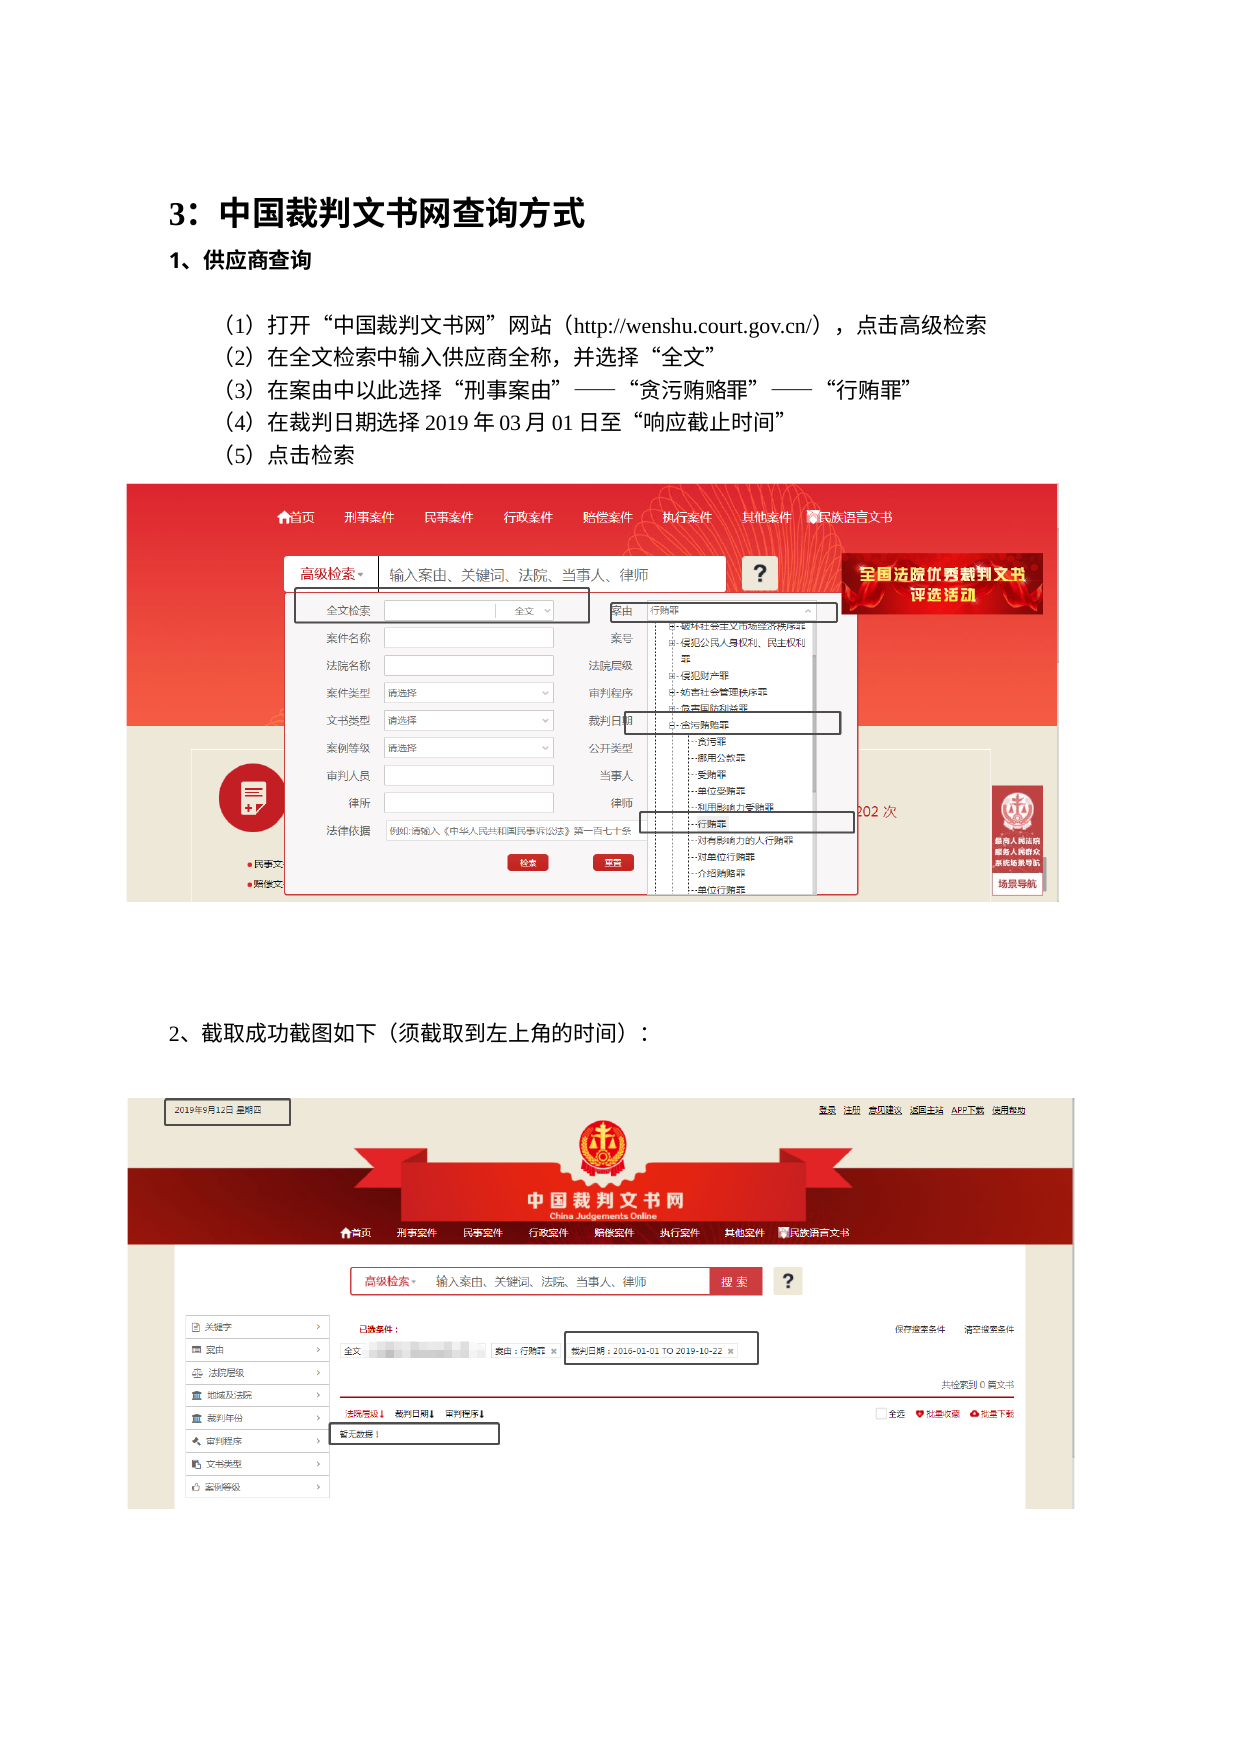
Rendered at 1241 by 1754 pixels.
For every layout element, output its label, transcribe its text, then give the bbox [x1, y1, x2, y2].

text （3）在案由中以此选择“刑事案由”——“贪污贿赂罪”——“行贿罪” [169, 372, 1110, 405]
text 3：中国裁判文书网查询方式 [169, 178, 1217, 243]
text 1、供应商查询 [169, 243, 1110, 276]
text 2、截取成功截图如下（须截取到左上角的时间）： [169, 1015, 1110, 1048]
picture [126, 483, 1059, 902]
text （1）打开“中国裁判文书网”网站（http://wenshu.court.gov.cn/），点击高级检索 [169, 307, 1110, 340]
picture [127, 1098, 1075, 1509]
text （4）在裁判日期选择2019年03月01日至“响应截止时间” [169, 405, 1110, 437]
text （5）点击检索 [169, 437, 1110, 470]
text （2）在全文检索中输入供应商全称，并选择“全文” [169, 340, 1110, 372]
